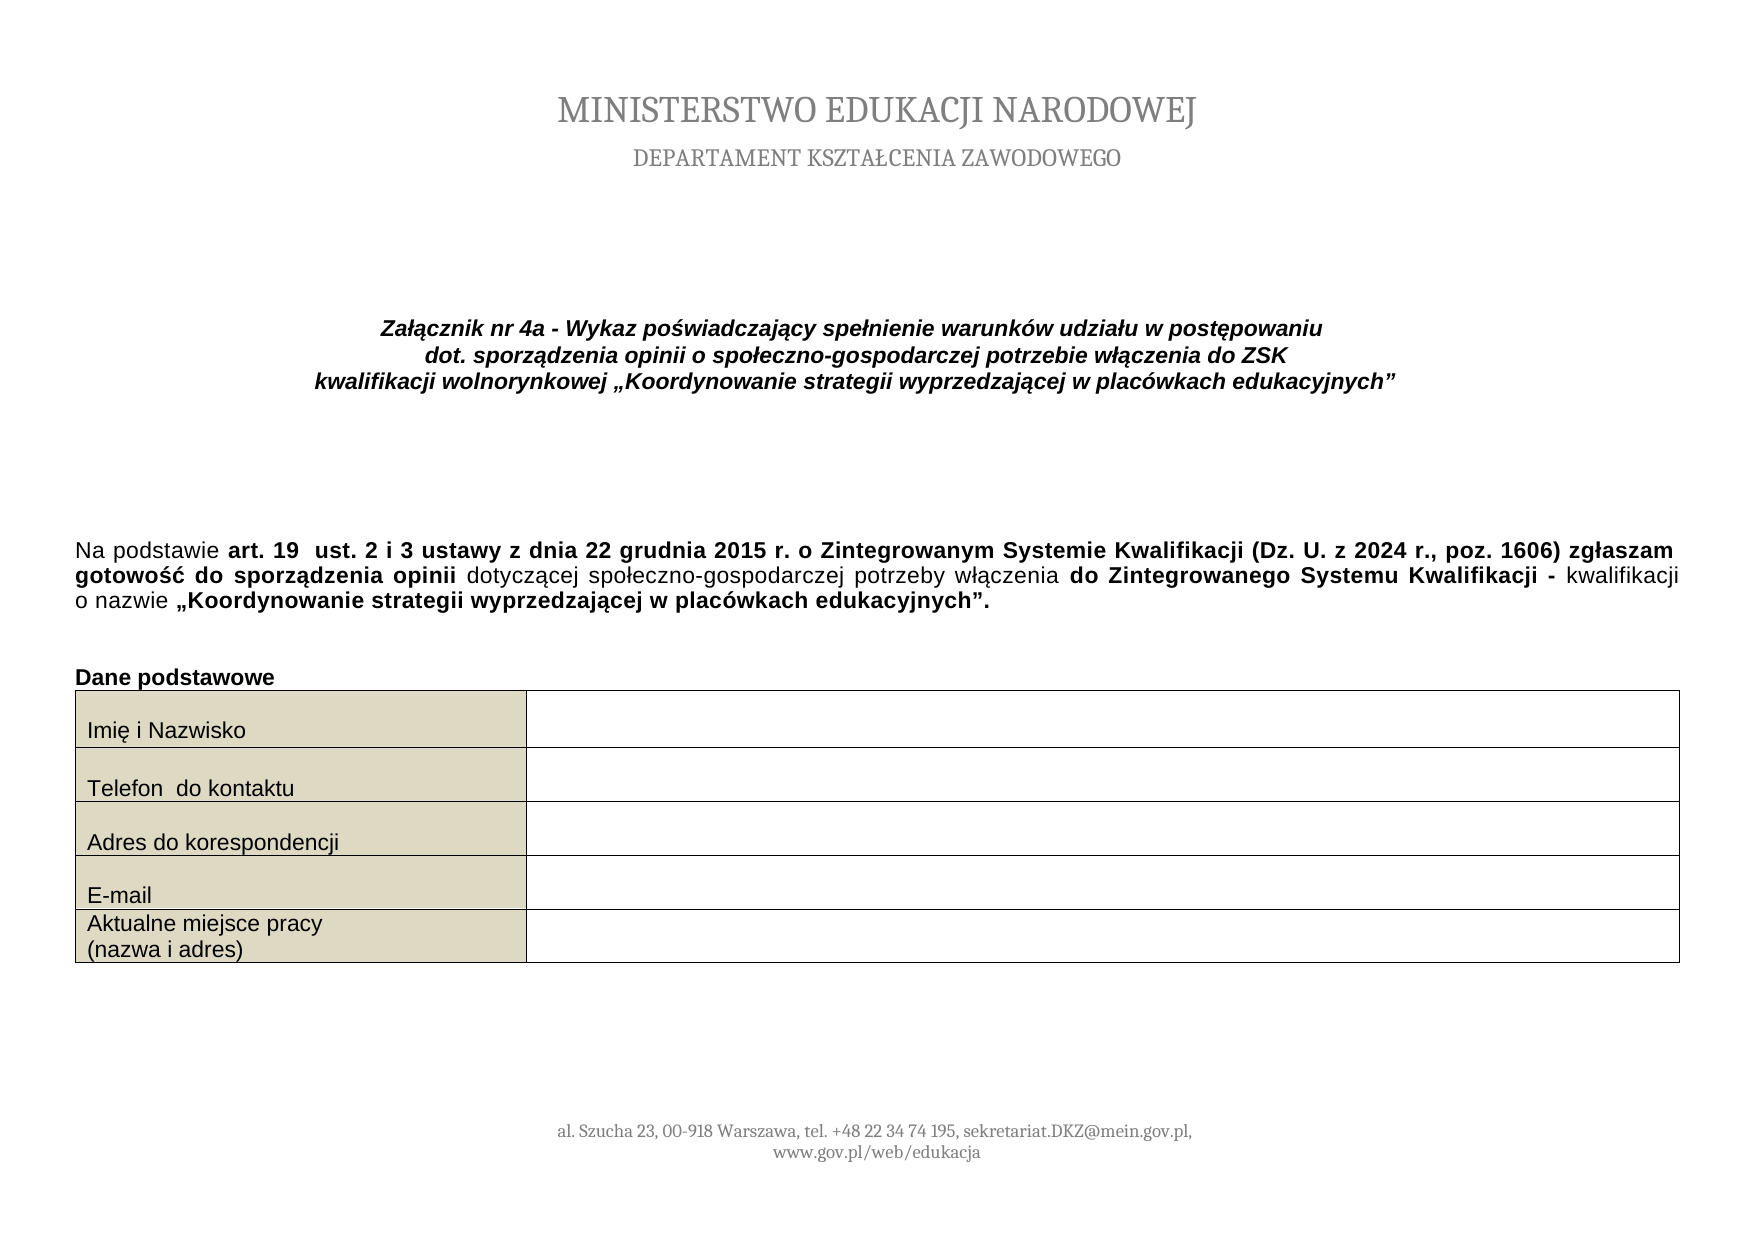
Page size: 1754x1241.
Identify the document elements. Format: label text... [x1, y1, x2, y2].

table_cell Aktualne miejsce pracy (nazwa i adres) [76, 910, 526, 962]
table_cell [527, 856, 1679, 908]
text kwalifikacji wolnorynkowej „Koordynowanie strategii wyprzedzającej w placówkach edukacyjnych” [75, 368, 1637, 394]
text Dane podstawowe [75, 664, 1679, 690]
text Na podstawie art. 19 ust. 2 i 3 ustawy z dnia 22 grudnia 2015 r. o Zintegrowanym Systemie Kwalifikacji (Dz. U. z 2024 r., poz. 1606) zgłaszam gotowość do sporządzenia opinii dotyczącej społeczno-gospodarczej potrzeby włączenia do Zintegrowanego Systemu Kwalifikacji - kwalifikacji o nazwie „Koordynowanie strategii wyprzedzającej w placówkach edukacyjnych”. [75, 539, 1679, 614]
text Załącznik nr 4a - Wykaz poświadczający spełnienie warunków udziału w postępowaniu dot. sporządzenia opinii o społeczno-gospodarczej potrzebie włączenia do ZSK [75, 315, 1637, 368]
table_cell [527, 802, 1679, 855]
table_cell [527, 748, 1679, 801]
table_cell [527, 910, 1679, 962]
table_header Imię i Nazwisko [76, 691, 526, 747]
table_cell Telefon do kontaktu [76, 748, 526, 801]
table_cell E-mail [76, 856, 526, 908]
table_cell Adres do korespondencji [76, 802, 526, 855]
table_header [527, 691, 1679, 747]
